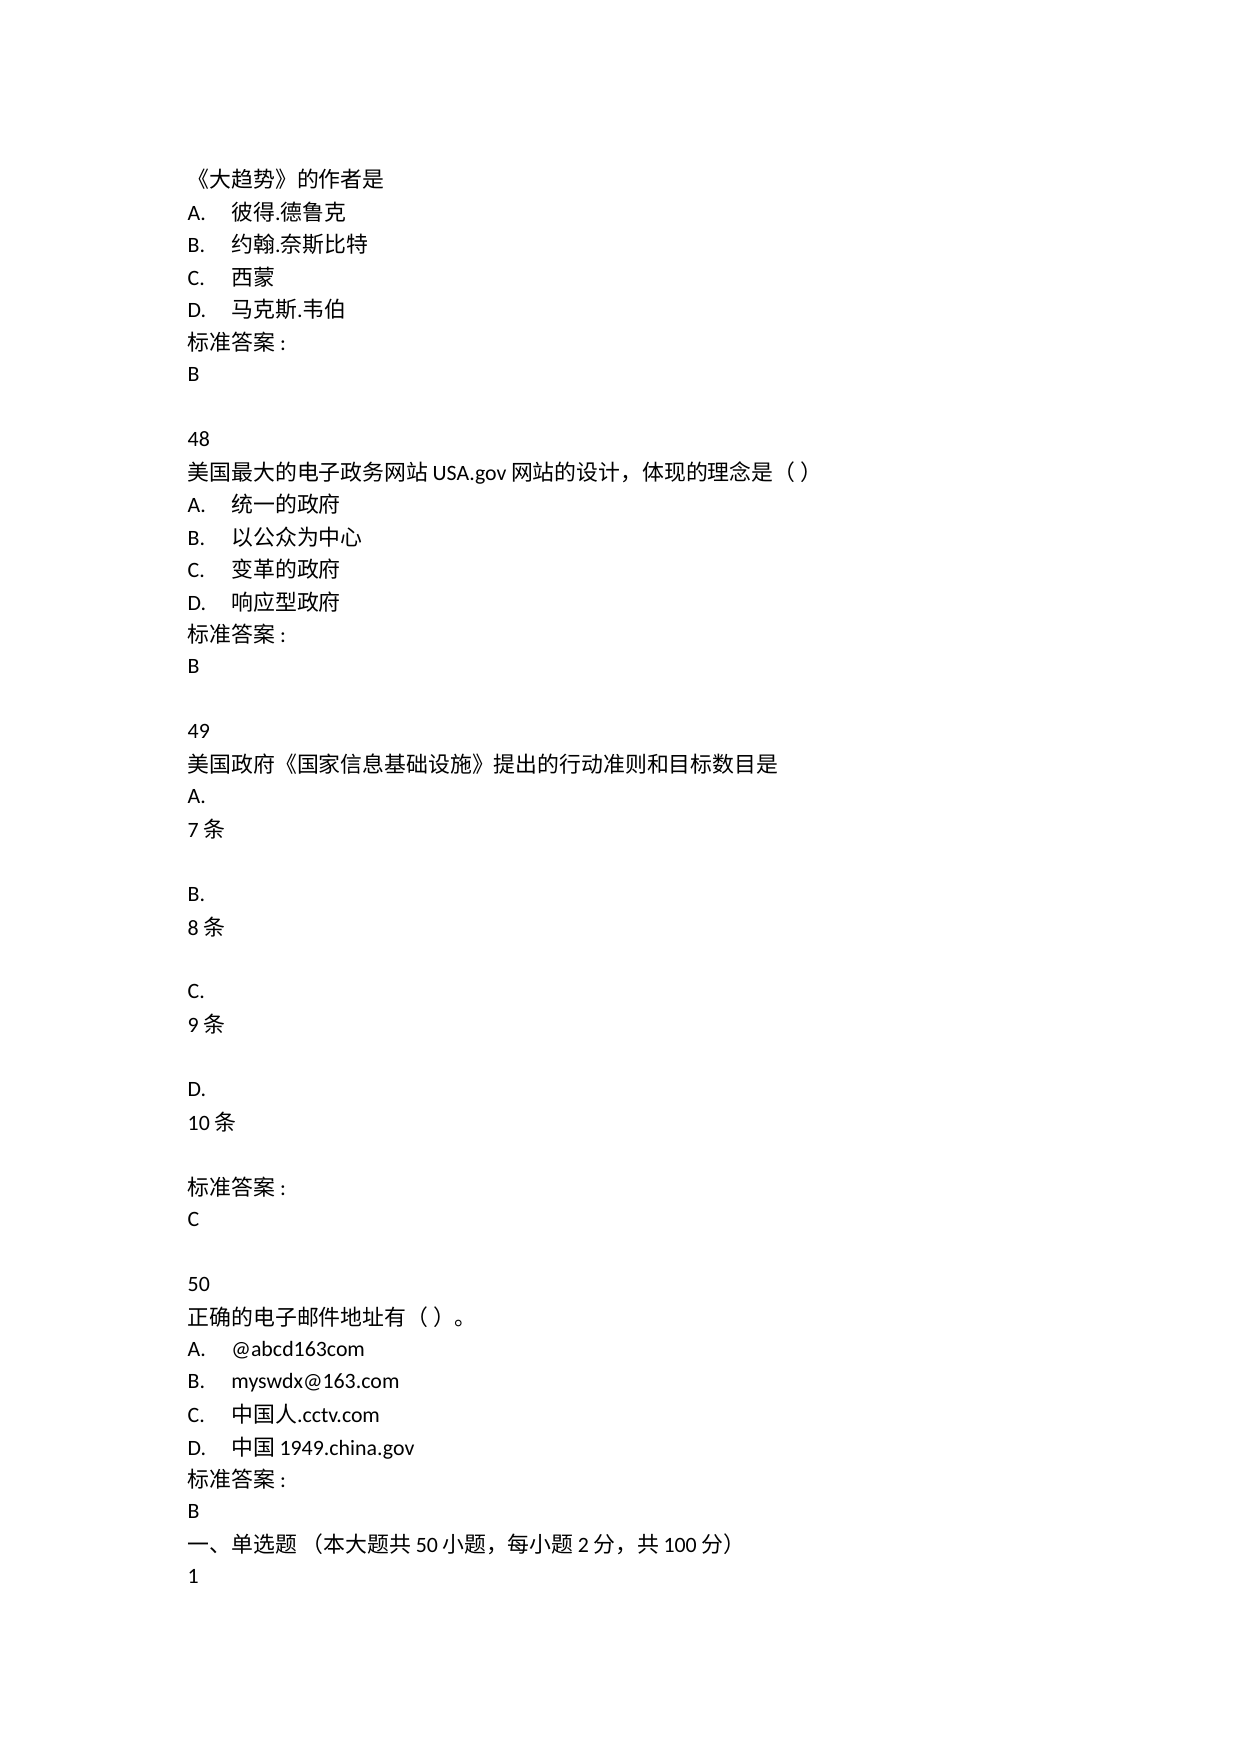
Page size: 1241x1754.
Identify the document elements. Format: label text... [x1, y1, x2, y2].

text B. 约翰.奈斯比特 [187, 227, 1053, 259]
text C. [187, 974, 1053, 1007]
text D. 中国1949.china.gov [187, 1429, 1053, 1462]
text B [187, 357, 1053, 389]
text D. 马克斯.韦伯 [187, 292, 1053, 324]
text C. 中国人.cctv.com [187, 1397, 1053, 1429]
text 美国最大的电子政务网站USA.gov网站的设计，体现的理念是（ ） [187, 454, 1053, 487]
text B [187, 1494, 1053, 1527]
text 标准答案 : [187, 1169, 1053, 1202]
text 标准答案 : [187, 324, 1053, 357]
text C [187, 1202, 1053, 1234]
text 《大趋势》的作者是 [187, 162, 1053, 194]
text D. [187, 1072, 1053, 1104]
text 10条 [187, 1104, 1053, 1137]
text A. 统一的政府 [187, 487, 1053, 519]
text 49 [187, 714, 1053, 747]
text D. 响应型政府 [187, 584, 1053, 617]
text B. myswdx@163.com [187, 1364, 1053, 1397]
text 正确的电子邮件地址有（ ）。 [187, 1299, 1053, 1332]
text 美国政府《国家信息基础设施》提出的行动准则和目标数目是 [187, 747, 1053, 779]
text A. @abcd163com [187, 1332, 1053, 1364]
text A. [187, 779, 1053, 812]
text C. 西蒙 [187, 259, 1053, 292]
text 标准答案 : [187, 1462, 1053, 1494]
text 7条 [187, 812, 1053, 844]
text 一、单选题 （本大题共50小题，每小题2分，共100分） [187, 1527, 1053, 1559]
text 9条 [187, 1007, 1053, 1039]
text C. 变革的政府 [187, 552, 1053, 584]
text B. [187, 877, 1053, 909]
text 标准答案 : [187, 617, 1053, 649]
text A. 彼得.德鲁克 [187, 194, 1053, 227]
text 1 [187, 1559, 1053, 1592]
text B. 以公众为中心 [187, 519, 1053, 552]
text 48 [187, 422, 1053, 454]
text 50 [187, 1267, 1053, 1299]
text 8条 [187, 909, 1053, 942]
text B [187, 649, 1053, 682]
